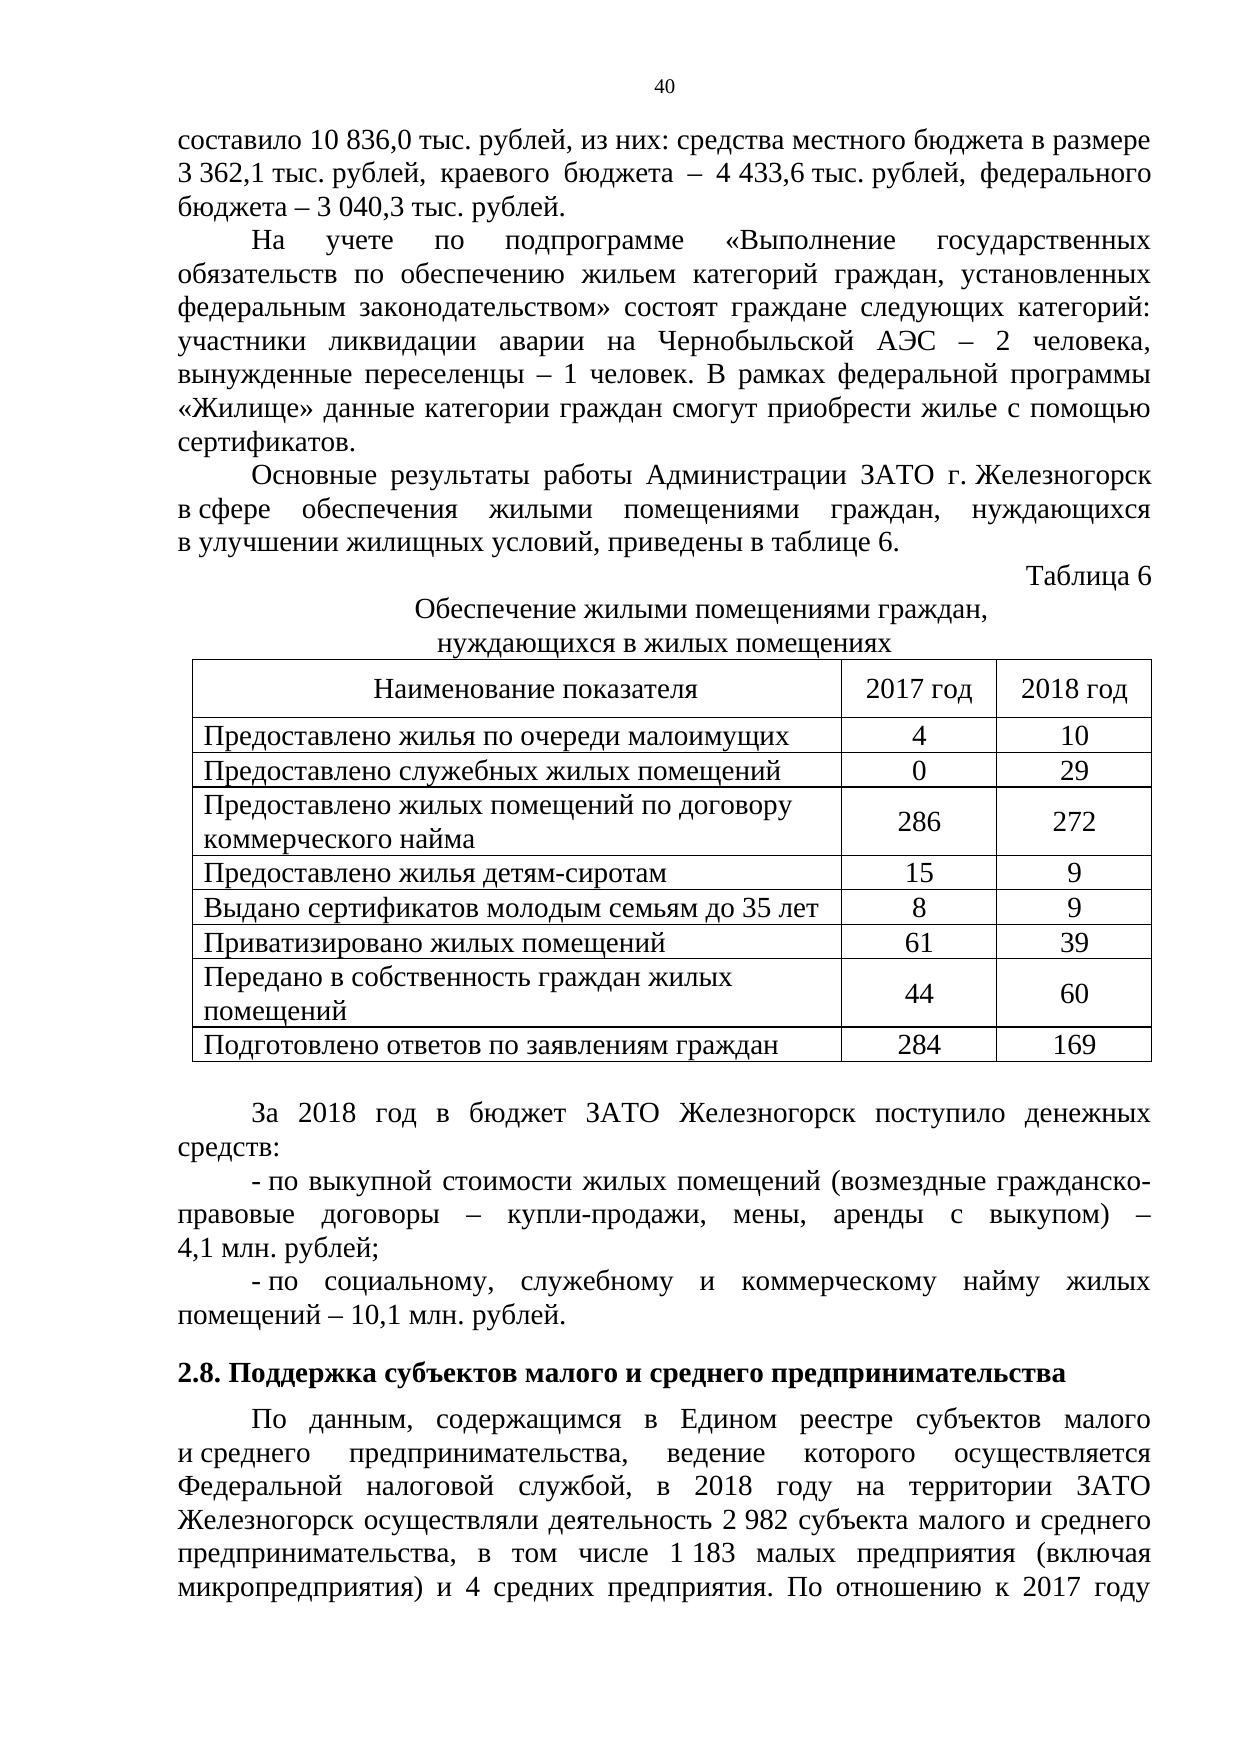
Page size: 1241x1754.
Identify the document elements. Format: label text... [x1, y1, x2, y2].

table_cell 61 [842, 925, 996, 958]
table_header 2017 год [842, 660, 996, 717]
table_cell 9 [997, 890, 1151, 924]
table_cell 29 [997, 753, 1151, 786]
table_header Наименование показателя [193, 660, 841, 717]
table_cell Предоставлено жилья детям-сиротам [193, 856, 841, 889]
table_cell 60 [997, 959, 1151, 1026]
table_cell 9 [997, 856, 1151, 889]
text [177, 122, 1152, 222]
table_cell 39 [997, 925, 1151, 958]
table_cell Предоставлено жилья по очереди малоимущих [193, 718, 841, 752]
table_cell 15 [842, 856, 996, 889]
table_cell 284 [842, 1028, 996, 1061]
table_cell 10 [997, 718, 1151, 752]
table_cell Предоставлено жилых помещений по договору коммерческого найма [193, 788, 841, 854]
text - по социальному, служебному и коммерческому найму жилых помещений – 10,1 млн. рублей. [177, 1263, 1152, 1330]
table_header 2018 год [997, 660, 1151, 717]
text Основные результаты работы Администрации ЗАТО г. Железногорск в сфере обеспечения жилыми помещениями граждан, нуждающихся в улучшении жилищных условий, приведены в таблице 6. [177, 457, 1152, 558]
table_cell 8 [842, 890, 996, 924]
text Обеспечение жилыми помещениями граждан, нуждающихся в жилых помещениях [177, 591, 1152, 658]
table_cell 272 [997, 788, 1151, 854]
table_cell 286 [842, 788, 996, 854]
table_cell Подготовлено ответов по заявлениям граждан [193, 1028, 841, 1061]
table_cell Предоставлено служебных жилых помещений [193, 753, 841, 786]
table_cell 169 [997, 1028, 1151, 1061]
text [177, 1401, 1152, 1603]
table_cell 4 [842, 718, 996, 752]
table_cell 44 [842, 959, 996, 1026]
table_cell Выдано сертификатов молодым семьям до 35 лет [193, 890, 841, 924]
table_cell 0 [842, 753, 996, 786]
table_cell Приватизировано жилых помещений [193, 925, 841, 958]
text - по выкупной стоимости жилых помещений (возмездные гражданско-правовые договоры – купли-продажи, мены, аренды с выкупом) – 4,1 млн. рублей; [177, 1163, 1152, 1263]
text За 2018 год в бюджет ЗАТО Железногорск поступило денежных средств: [177, 1096, 1152, 1163]
subtitle 2.8. Поддержка субъектов малого и среднего предпринимательства [177, 1355, 1152, 1389]
text Таблица 6 [177, 558, 1152, 591]
text На учете по подпрограмме «Выполнение государственных обязательств по обеспечению жильем категорий граждан, установленных федеральным законодательством» состоят граждане следующих категорий: участники ликвидации аварии на Чернобыльской АЭС – 2 человека, вынужденные переселенцы – 1 человек. В рамках федеральной программы «Жилище» данные категории граждан смогут приобрести жилье с помощью сертификатов. [177, 222, 1152, 457]
table_cell Передано в собственность граждан жилых помещений [193, 959, 841, 1026]
